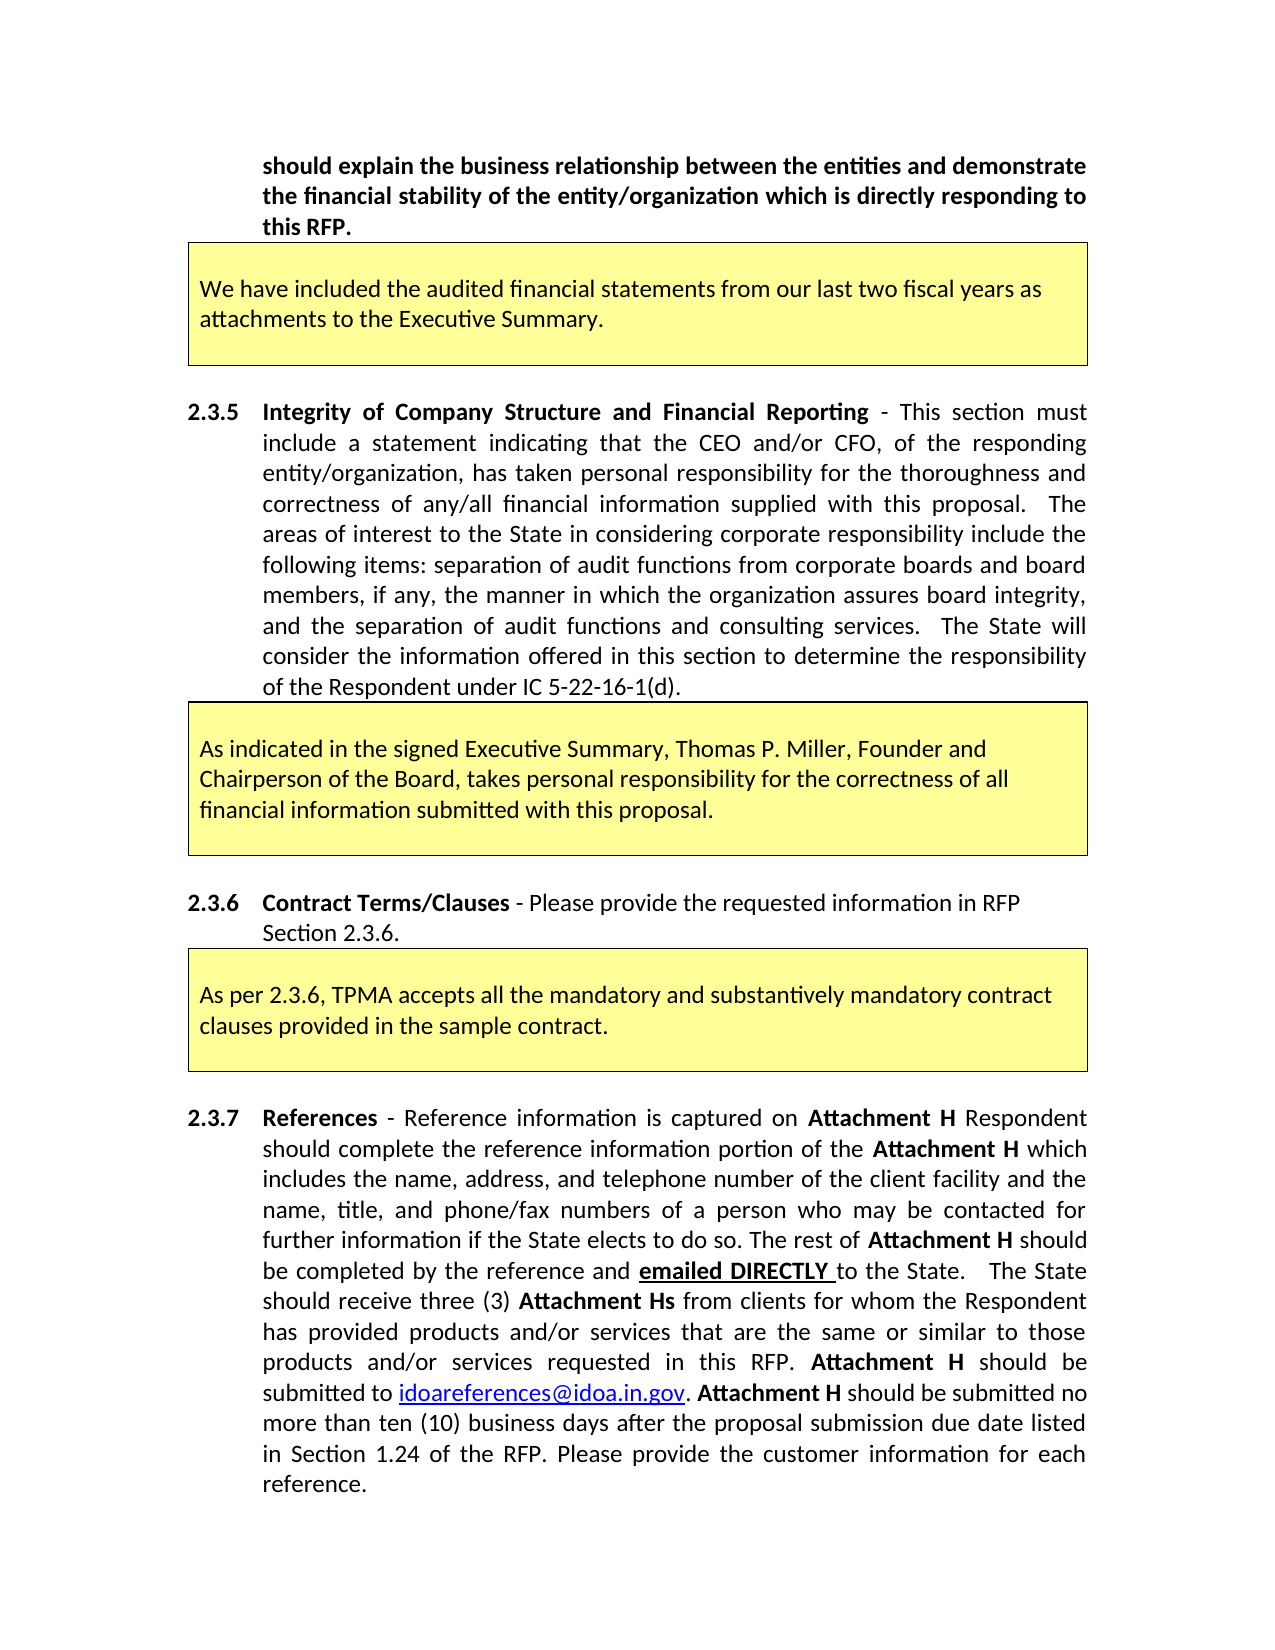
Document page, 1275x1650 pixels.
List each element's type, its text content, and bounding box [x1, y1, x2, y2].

list Integrity of Company Structure and Financial Reporting - This section must include a statement indicating that the CEO and/or CFO, of the responding entity/organization, has taken personal responsibility for the thoroughness and correctness of any/all financial information supplied with this proposal. The areas of interest to the State in considering corporate responsibility include the following items: separation of audit functions from corporate boards and board members, if any, the manner in which the organization assures board integrity, and the separation of audit functions and consulting services. The State will consider the information offered in this section to determine the responsibility of the Respondent under IC 5-22-16-1(d). [187, 396, 1087, 701]
list Contract Terms/Clauses - Please provide the requested information in RFP Section 2.3.6. [187, 887, 1087, 948]
table_header As indicated in the signed Executive Summary, Thomas P. Miller, Founder and Chairperson of the Board, takes personal responsibility for the correctness of all financial information submitted with this proposal. [189, 703, 1087, 855]
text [262, 150, 1087, 242]
table_header As per 2.3.6, TPMA accepts all the mandatory and substantively mandatory contract clauses provided in the sample contract. [189, 949, 1087, 1071]
table_header We have included the audited financial statements from our last two fiscal years as attachments to the Executive Summary. [189, 243, 1087, 365]
list References - Reference information is captured on Attachment H Respondent should complete the reference information portion of the Attachment H which includes the name, address, and telephone number of the client facility and the name, title, and phone/fax numbers of a person who may be contacted for further information if the State elects to do so. The rest of Attachment H should be completed by the reference and emailed DIRECTLY to the State. The State should receive three (3) Attachment Hs from clients for whom the Respondent has provided products and/or services that are the same or similar to those products and/or services requested in this RFP. Attachment H should be submitted to idoareferences@idoa.in.gov. Attachment H should be submitted no more than ten (10) business days after the proposal submission due date listed in Section 1.24 of the RFP. Please provide the customer information for each reference. [187, 1102, 1087, 1499]
